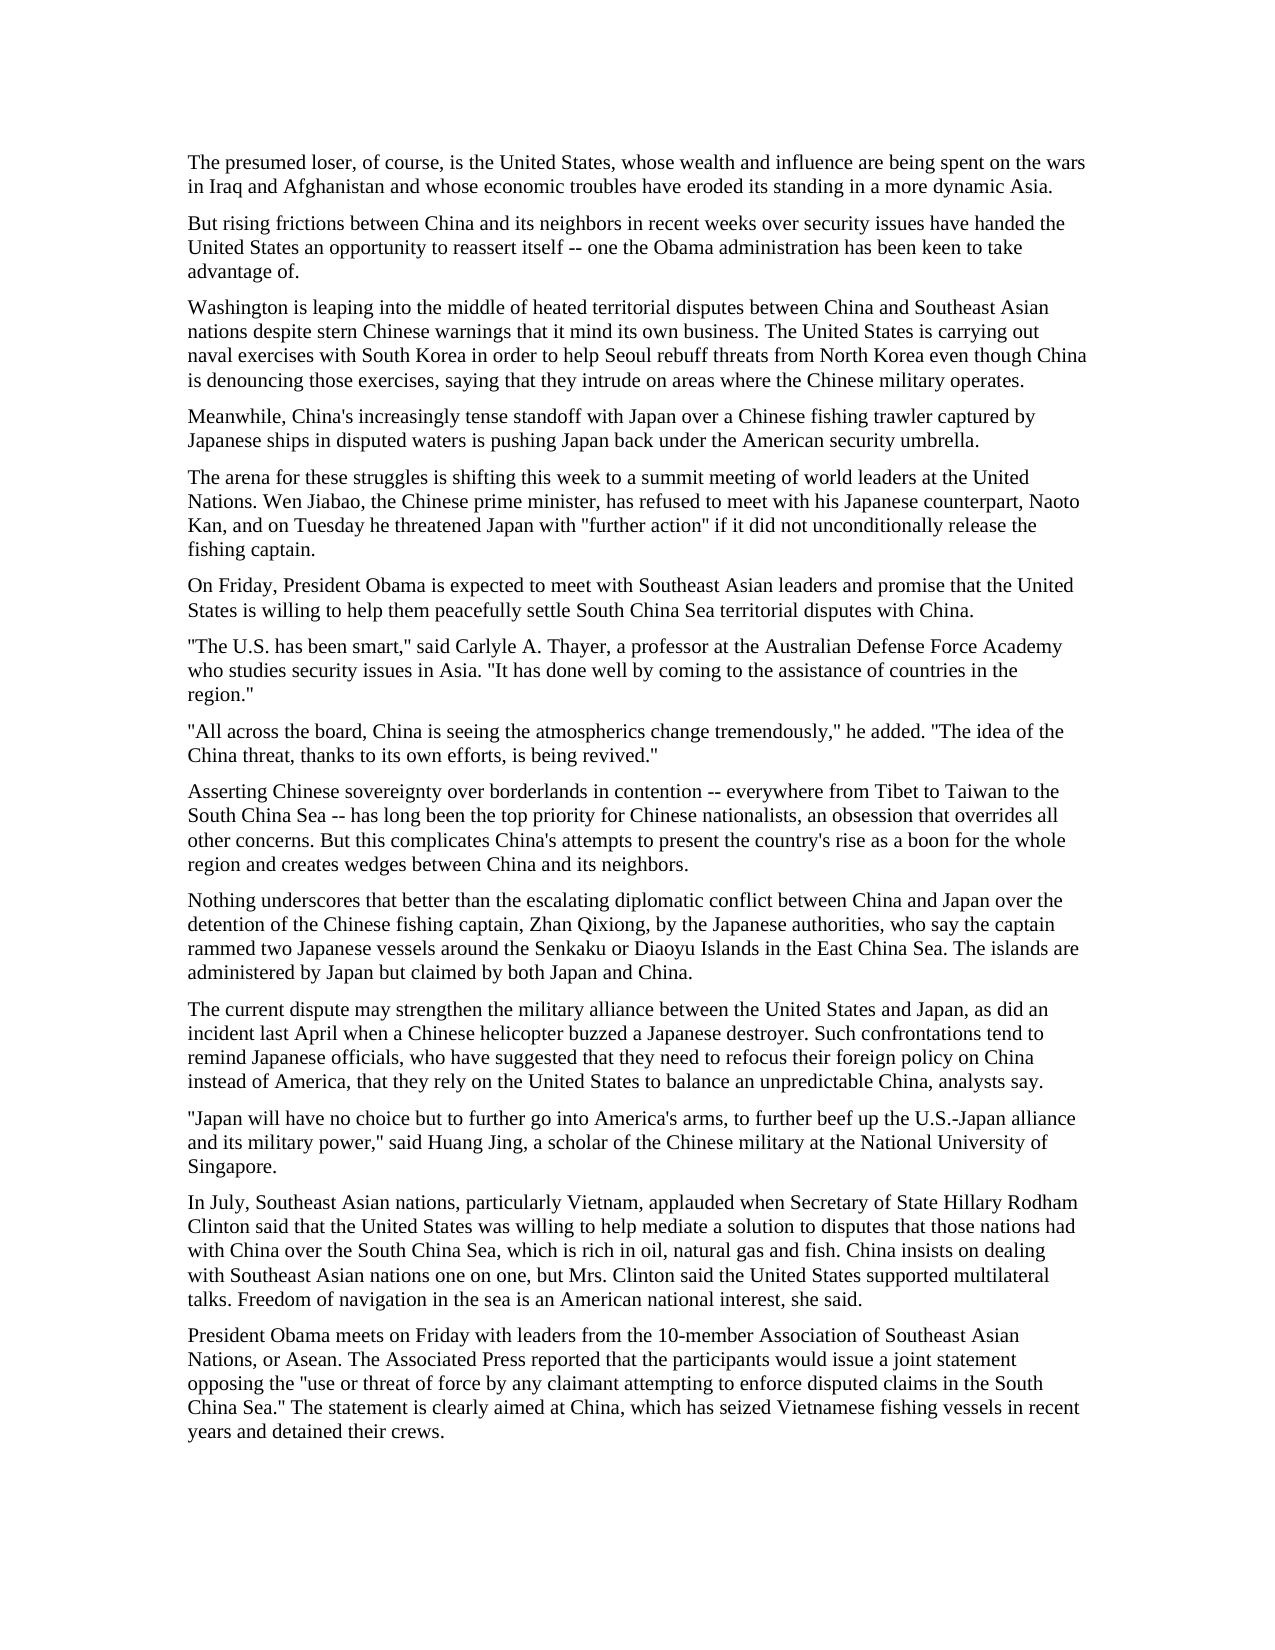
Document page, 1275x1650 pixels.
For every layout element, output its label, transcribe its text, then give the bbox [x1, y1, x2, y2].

text But rising frictions between China and its neighbors in recent weeks over security issues have handed the United States an opportunity to reassert itself -- one the Obama administration has been keen to take advantage of. [187, 211, 1087, 283]
text President Obama meets on Friday with leaders from the 10-member Association of Southeast Asian Nations, or Asean. The Associated Press reported that the participants would issue a joint statement opposing the ''use or threat of force by any claimant attempting to enforce disputed claims in the South China Sea.'' The statement is clearly aimed at China, which has seized Vietnamese fishing vessels in recent years and detained their crews. [187, 1323, 1087, 1443]
text Asserting Chinese sovereignty over borderlands in contention -- everywhere from Tibet to Taiwan to the South China Sea -- has long been the top priority for Chinese nationalists, an obsession that overrides all other concerns. But this complicates China's attempts to present the country's rise as a boon for the whole region and creates wedges between China and its neighbors. [187, 779, 1087, 876]
text The arena for these struggles is shifting this week to a summit meeting of world leaders at the United Nations. Wen Jiabao, the Chinese prime minister, has refused to meet with his Japanese counterpart, Naoto Kan, and on Tuesday he threatened Japan with ''further action'' if it did not unconditionally release the fishing captain. [187, 465, 1087, 561]
text On Friday, President Obama is expected to meet with Southeast Asian leaders and promise that the United States is willing to help them peacefully settle South China Sea territorial disputes with China. [187, 573, 1087, 622]
text ''Japan will have no choice but to further go into America's arms, to further beef up the U.S.-Japan alliance and its military power,'' said Huang Jing, a scholar of the Chinese military at the National University of Singapore. [187, 1106, 1087, 1178]
text Washington is leaping into the middle of heated territorial disputes between China and Southeast Asian nations despite stern Chinese warnings that it mind its own business. The United States is carrying out naval exercises with South Korea in order to help Seoul rebuff threats from North Korea even though China is denouncing those exercises, saying that they intrude on areas where the Chinese military operates. [187, 295, 1087, 392]
text ''The U.S. has been smart,'' said Carlyle A. Thayer, a professor at the Australian Defense Force Academy who studies security issues in Asia. ''It has done well by coming to the assistance of countries in the region.'' [187, 634, 1087, 706]
text The presumed loser, of course, is the United States, whose wealth and influence are being spent on the wars in Iraq and Afghanistan and whose economic troubles have eroded its standing in a more dynamic Asia. [187, 150, 1087, 198]
text Nothing underscores that better than the escalating diplomatic conflict between China and Japan over the detention of the Chinese fishing captain, Zhan Qixiong, by the Japanese authorities, who say the captain rammed two Japanese vessels around the Senkaku or Diaoyu Islands in the East China Sea. The islands are administered by Japan but claimed by both Japan and China. [187, 888, 1087, 984]
text The current dispute may strengthen the military alliance between the United States and Japan, as did an incident last April when a Chinese helicopter buzzed a Japanese destroyer. Such confrontations tend to remind Japanese officials, who have suggested that they need to refocus their foreign policy on China instead of America, that they rely on the United States to balance an unpredictable China, analysts say. [187, 997, 1087, 1093]
text ''All across the board, China is seeing the atmospherics change tremendously,'' he added. ''The idea of the China threat, thanks to its own efforts, is being revived.'' [187, 719, 1087, 767]
text In July, Southeast Asian nations, particularly Vietnam, applauded when Secretary of State Hillary Rodham Clinton said that the United States was willing to help mediate a solution to disputes that those nations had with China over the South China Sea, which is rich in oil, natural gas and fish. China insists on dealing with Southeast Asian nations one on one, but Mrs. Clinton said the United States supported multilateral talks. Freedom of navigation in the sea is an American national interest, she said. [187, 1190, 1087, 1311]
text Meanwhile, China's increasingly tense standoff with Japan over a Chinese fishing trawler captured by Japanese ships in disputed waters is pushing Japan back under the American security umbrella. [187, 404, 1087, 452]
